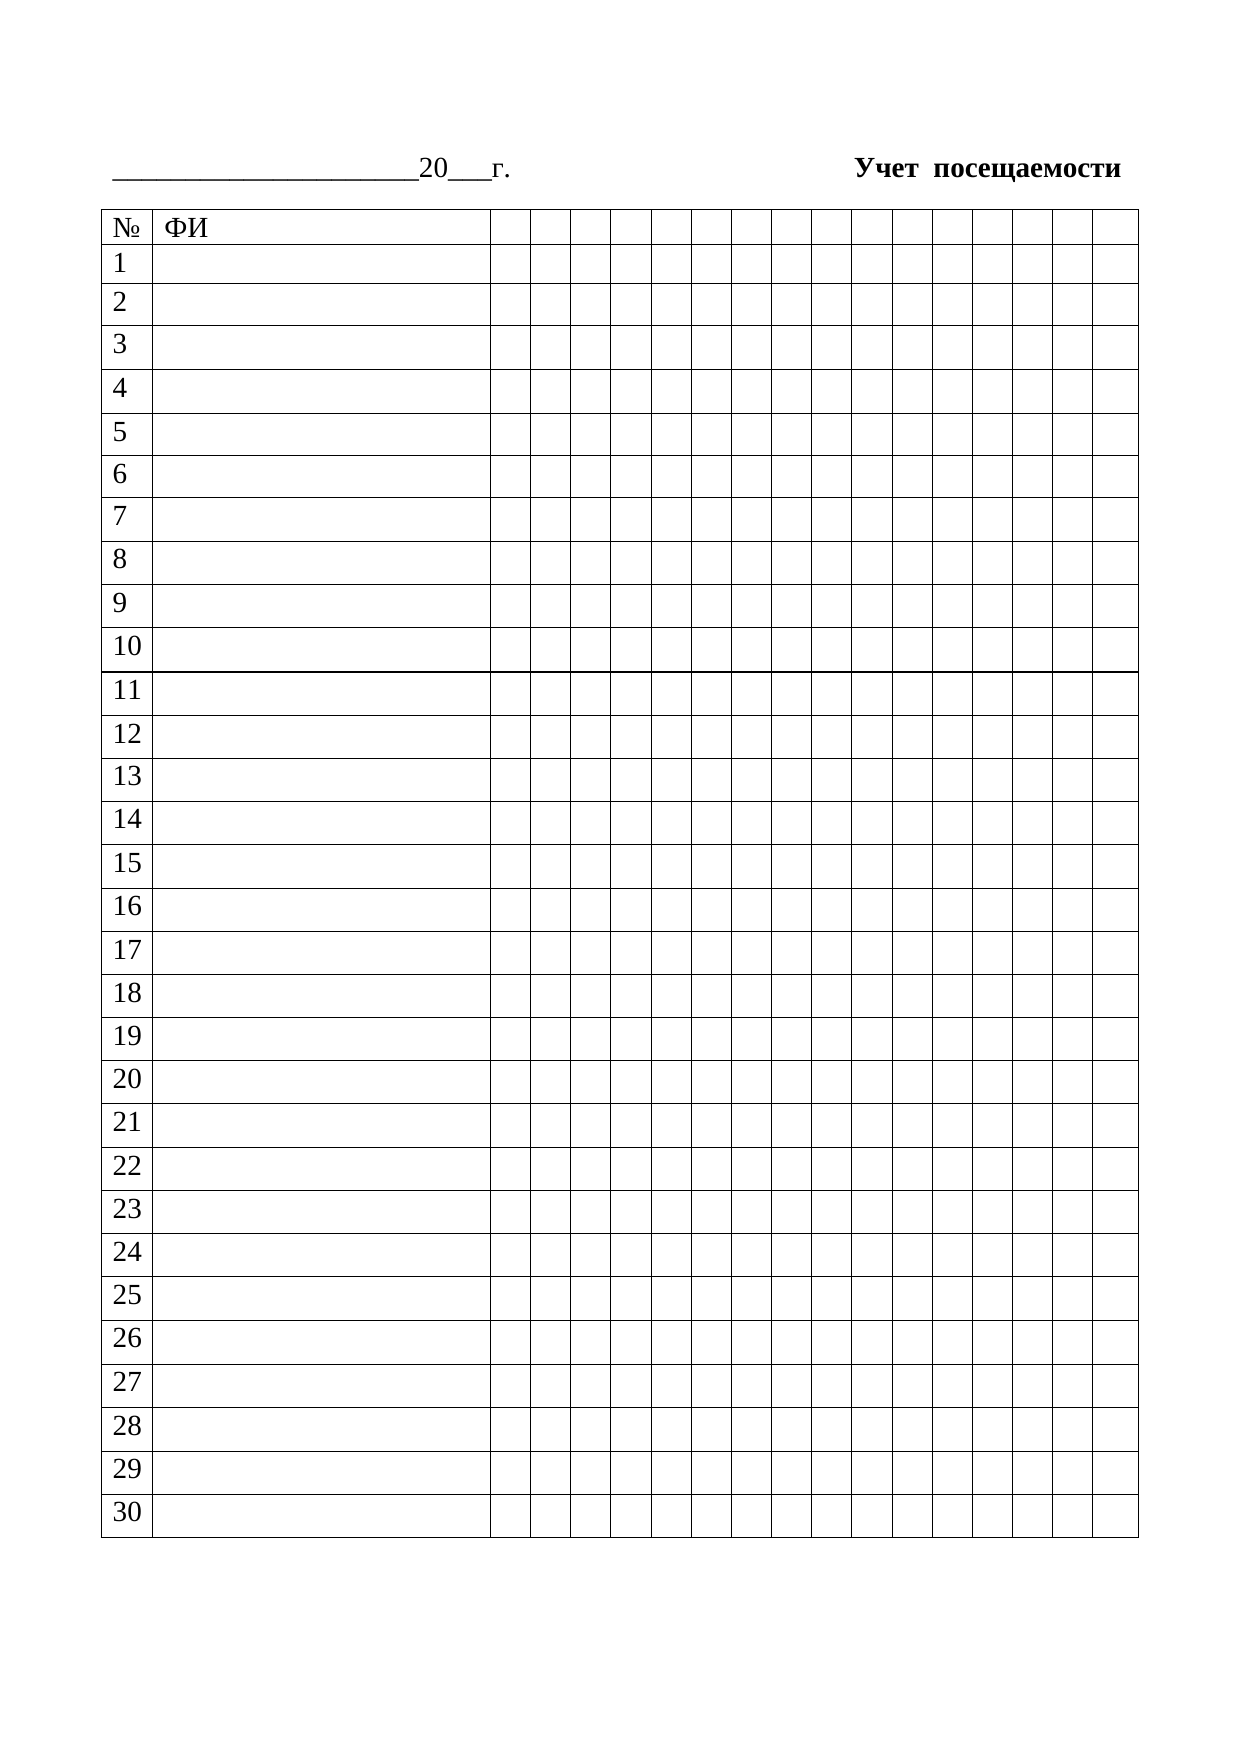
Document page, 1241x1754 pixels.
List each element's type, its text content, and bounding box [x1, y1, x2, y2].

table_cell [772, 1018, 811, 1060]
table_cell [571, 1365, 610, 1407]
table_cell [1093, 370, 1138, 413]
table_cell [153, 1452, 490, 1493]
table_cell [692, 1104, 731, 1147]
table_cell [611, 326, 651, 369]
table_cell [973, 1018, 1012, 1060]
table_cell [812, 1191, 851, 1233]
table_cell 26 [102, 1321, 152, 1363]
table_header [973, 210, 1012, 244]
table_cell [153, 1408, 490, 1451]
table_cell [1013, 542, 1052, 584]
table_cell [652, 759, 691, 801]
table_cell [812, 585, 851, 627]
table_cell [1053, 628, 1092, 671]
table_cell [732, 1104, 771, 1147]
table_cell [1053, 1148, 1092, 1190]
table_cell [1093, 845, 1138, 887]
table_cell [732, 628, 771, 671]
table_cell [852, 456, 892, 497]
table_cell [652, 975, 691, 1017]
table_cell [973, 1495, 1012, 1537]
table_cell [1053, 932, 1092, 974]
table_cell [812, 245, 851, 283]
table_cell [893, 414, 932, 455]
table_cell [692, 889, 731, 931]
table_cell [812, 1061, 851, 1103]
table_cell [491, 1061, 530, 1103]
table_cell [973, 456, 1012, 497]
table_cell [1013, 1321, 1052, 1363]
table_cell [153, 1061, 490, 1103]
table_cell [491, 1408, 530, 1451]
table_cell [852, 585, 892, 627]
table_cell [571, 542, 610, 584]
table_cell [1013, 1061, 1052, 1103]
table_cell [812, 1495, 851, 1537]
table_cell [491, 414, 530, 455]
table_cell [491, 542, 530, 584]
table_cell [973, 1104, 1012, 1147]
table_cell [491, 802, 530, 844]
table_cell [531, 845, 570, 887]
table_cell [732, 1061, 771, 1103]
table_cell [153, 370, 490, 413]
table_cell [933, 498, 972, 541]
table_cell 12 [102, 716, 152, 757]
table_cell [652, 245, 691, 283]
table_cell [812, 1277, 851, 1319]
table_cell [933, 975, 972, 1017]
table_cell [772, 889, 811, 931]
table_cell [692, 1365, 731, 1407]
table_cell [1053, 585, 1092, 627]
table_cell [571, 1277, 610, 1319]
table_cell [1053, 284, 1092, 325]
table_cell [893, 456, 932, 497]
table_cell [852, 1365, 892, 1407]
table_cell [692, 802, 731, 844]
table_cell [571, 759, 610, 801]
table_cell [491, 370, 530, 413]
table_cell [772, 456, 811, 497]
table_cell [153, 284, 490, 325]
table_cell [973, 716, 1012, 757]
table_cell [1053, 845, 1092, 887]
table_cell [531, 1018, 570, 1060]
table_cell [571, 1104, 610, 1147]
table_cell [1093, 673, 1138, 715]
table_cell [973, 370, 1012, 413]
table_cell [571, 1321, 610, 1363]
table_cell [1053, 1018, 1092, 1060]
table_cell [611, 414, 651, 455]
table_cell [652, 1191, 691, 1233]
table_cell 7 [102, 498, 152, 541]
table_cell [973, 932, 1012, 974]
table_cell [933, 542, 972, 584]
table_cell 11 [102, 673, 152, 715]
table_cell [571, 1148, 610, 1190]
table_cell [1013, 628, 1052, 671]
table_cell [1013, 1452, 1052, 1493]
table_cell [1053, 716, 1092, 757]
table_cell [652, 1408, 691, 1451]
table_cell [933, 932, 972, 974]
table_cell [933, 1365, 972, 1407]
table_cell [732, 498, 771, 541]
table_cell [852, 1104, 892, 1147]
table_cell [772, 1104, 811, 1147]
table_cell [732, 1148, 771, 1190]
table_cell [893, 932, 932, 974]
table_cell [611, 716, 651, 757]
table_cell [812, 628, 851, 671]
table_header [772, 210, 811, 244]
table_cell [611, 542, 651, 584]
table_cell [1093, 802, 1138, 844]
table_cell [571, 932, 610, 974]
table_cell [571, 802, 610, 844]
table_cell [571, 284, 610, 325]
table_cell [571, 1191, 610, 1233]
table_cell [772, 284, 811, 325]
table_cell [652, 326, 691, 369]
table_cell [1053, 1104, 1092, 1147]
table_cell 4 [102, 370, 152, 413]
table_cell [611, 845, 651, 887]
table_cell [772, 1061, 811, 1103]
table_cell [652, 1495, 691, 1537]
table_cell [153, 1321, 490, 1363]
table_cell [852, 1408, 892, 1451]
table_cell [531, 284, 570, 325]
table_cell [491, 1234, 530, 1276]
table_cell [692, 1277, 731, 1319]
table_cell [893, 284, 932, 325]
table_cell [531, 628, 570, 671]
table_cell [611, 802, 651, 844]
table_cell [852, 542, 892, 584]
table_cell [652, 673, 691, 715]
table_cell [852, 1191, 892, 1233]
table_cell [652, 542, 691, 584]
table_cell [732, 845, 771, 887]
table_cell [571, 1234, 610, 1276]
table_cell [1093, 1452, 1138, 1493]
table_cell [611, 889, 651, 931]
table_cell 5 [102, 414, 152, 455]
table_header ФИ [153, 210, 490, 244]
table_header [1093, 210, 1138, 244]
table_cell [153, 1191, 490, 1233]
table_cell [153, 628, 490, 671]
table_cell [153, 585, 490, 627]
table_cell [772, 759, 811, 801]
table_cell [852, 1234, 892, 1276]
table_cell [531, 932, 570, 974]
table_cell [893, 1365, 932, 1407]
table_cell [1053, 1452, 1092, 1493]
table_cell [531, 542, 570, 584]
table_cell [812, 456, 851, 497]
table_cell [933, 1061, 972, 1103]
table_cell [1013, 1018, 1052, 1060]
table_cell [491, 326, 530, 369]
table_cell [732, 542, 771, 584]
table_header [531, 210, 570, 244]
table_cell [732, 1495, 771, 1537]
table_cell [772, 673, 811, 715]
table_cell [772, 1321, 811, 1363]
table_cell [1093, 1321, 1138, 1363]
table_cell [933, 414, 972, 455]
table_cell [692, 414, 731, 455]
table_cell [893, 1061, 932, 1103]
table_cell [153, 845, 490, 887]
table_cell [812, 716, 851, 757]
table_cell [1093, 1234, 1138, 1276]
table_cell [692, 759, 731, 801]
table_cell [692, 975, 731, 1017]
table_cell [732, 1452, 771, 1493]
table_cell [772, 1148, 811, 1190]
table_cell [571, 889, 610, 931]
table_cell [1053, 1234, 1092, 1276]
table_cell [611, 1191, 651, 1233]
table_cell [933, 673, 972, 715]
table_header [491, 210, 530, 244]
table_cell [692, 845, 731, 887]
table_cell [1093, 542, 1138, 584]
table_cell [652, 456, 691, 497]
table_cell [153, 975, 490, 1017]
table_cell [571, 414, 610, 455]
text _____________________20___г. Учет посещаемости [112, 150, 1128, 183]
table_cell [772, 585, 811, 627]
table_cell [611, 1104, 651, 1147]
table_cell 15 [102, 845, 152, 887]
table_cell [611, 1495, 651, 1537]
table_cell [732, 759, 771, 801]
table_cell [153, 456, 490, 497]
table_cell [852, 414, 892, 455]
table_cell [611, 284, 651, 325]
table_cell [973, 1321, 1012, 1363]
table_cell [531, 245, 570, 283]
table_cell [772, 245, 811, 283]
table_cell [852, 245, 892, 283]
table_cell [812, 845, 851, 887]
table_cell [491, 1277, 530, 1319]
table_cell [611, 1365, 651, 1407]
table_cell [652, 889, 691, 931]
table_cell 8 [102, 542, 152, 584]
table_cell [692, 932, 731, 974]
table_cell [153, 673, 490, 715]
table_cell [1093, 1365, 1138, 1407]
table_cell [1013, 284, 1052, 325]
table_cell [893, 716, 932, 757]
table_cell [611, 245, 651, 283]
table_cell [1093, 1018, 1138, 1060]
table_header № [102, 210, 152, 244]
table_cell [692, 1321, 731, 1363]
table_cell [1053, 1495, 1092, 1537]
table_cell [812, 1321, 851, 1363]
table_header [933, 210, 972, 244]
table_cell [973, 1452, 1012, 1493]
table_cell [571, 456, 610, 497]
table_cell [1093, 1148, 1138, 1190]
table_cell [973, 414, 1012, 455]
table_cell [1053, 326, 1092, 369]
table_cell [153, 889, 490, 931]
table_cell [1013, 498, 1052, 541]
table_cell [1053, 1277, 1092, 1319]
table_cell [973, 1365, 1012, 1407]
table_cell [531, 802, 570, 844]
table_cell [772, 1277, 811, 1319]
table_cell [153, 414, 490, 455]
table_cell [893, 245, 932, 283]
table_cell [491, 716, 530, 757]
table_cell [812, 1365, 851, 1407]
table_cell [732, 889, 771, 931]
table_cell [852, 326, 892, 369]
table_cell [571, 498, 610, 541]
table_cell [652, 585, 691, 627]
table_header [652, 210, 691, 244]
table_cell [531, 1148, 570, 1190]
table_cell [1013, 716, 1052, 757]
table_cell [933, 1148, 972, 1190]
table_cell [652, 1277, 691, 1319]
table_cell [571, 1495, 610, 1537]
table_cell [1053, 414, 1092, 455]
table_cell [852, 673, 892, 715]
table_cell [893, 1408, 932, 1451]
table_cell [812, 370, 851, 413]
table_cell [491, 889, 530, 931]
table_cell [571, 1018, 610, 1060]
table_cell [893, 1148, 932, 1190]
table_cell [531, 1408, 570, 1451]
table_cell [531, 1234, 570, 1276]
table_cell [611, 1018, 651, 1060]
table_cell [732, 1191, 771, 1233]
table_cell [692, 1495, 731, 1537]
table_cell [491, 1104, 530, 1147]
table_cell [852, 370, 892, 413]
table_cell [933, 1234, 972, 1276]
table_cell [153, 1277, 490, 1319]
table_cell [933, 1408, 972, 1451]
table_cell [531, 759, 570, 801]
table_cell [772, 498, 811, 541]
table_cell [1053, 889, 1092, 931]
table_cell [812, 1408, 851, 1451]
table_cell 29 [102, 1452, 152, 1493]
table_cell [973, 802, 1012, 844]
table_cell [732, 1234, 771, 1276]
table_cell 22 [102, 1148, 152, 1190]
table_cell [153, 498, 490, 541]
table_cell [1093, 284, 1138, 325]
table_cell [772, 370, 811, 413]
table_cell [571, 245, 610, 283]
table_cell [491, 1365, 530, 1407]
table_cell [933, 845, 972, 887]
table_cell [652, 414, 691, 455]
table_cell 13 [102, 759, 152, 801]
table_cell [893, 498, 932, 541]
table_cell [812, 975, 851, 1017]
table_cell [1093, 1061, 1138, 1103]
table_cell [772, 1495, 811, 1537]
table_cell [893, 370, 932, 413]
table_cell 20 [102, 1061, 152, 1103]
table_cell [933, 1452, 972, 1493]
table_cell [732, 1277, 771, 1319]
table_cell [1093, 889, 1138, 931]
table_cell [772, 1234, 811, 1276]
table_header [852, 210, 892, 244]
table_cell [652, 802, 691, 844]
table_cell 17 [102, 932, 152, 974]
table_cell [893, 975, 932, 1017]
table_cell [1013, 759, 1052, 801]
table_cell [611, 759, 651, 801]
table_cell [973, 326, 1012, 369]
table_cell [611, 932, 651, 974]
table_cell [732, 414, 771, 455]
table_cell [1053, 1321, 1092, 1363]
table_cell [973, 975, 1012, 1017]
table_cell [692, 456, 731, 497]
table_cell [973, 1408, 1012, 1451]
table_cell [973, 889, 1012, 931]
table_cell [652, 498, 691, 541]
table_cell [153, 1018, 490, 1060]
table_cell [153, 1365, 490, 1407]
table_cell [1093, 1191, 1138, 1233]
table_cell [772, 975, 811, 1017]
table_cell [491, 1148, 530, 1190]
table_cell [852, 932, 892, 974]
table_cell [153, 716, 490, 757]
table_cell [571, 845, 610, 887]
table_cell [772, 414, 811, 455]
table_cell [491, 845, 530, 887]
table_cell [1013, 370, 1052, 413]
table_cell [893, 1191, 932, 1233]
table_cell [973, 628, 1012, 671]
table_cell [531, 456, 570, 497]
table_cell 19 [102, 1018, 152, 1060]
table_cell [491, 1018, 530, 1060]
table_cell [1013, 1148, 1052, 1190]
table_cell [153, 1104, 490, 1147]
table_cell [1093, 628, 1138, 671]
table_cell [491, 628, 530, 671]
table_cell [692, 1408, 731, 1451]
table_header [611, 210, 651, 244]
table_cell [973, 1191, 1012, 1233]
table_cell [852, 845, 892, 887]
table_cell [692, 1061, 731, 1103]
table_cell [1013, 326, 1052, 369]
table_cell [933, 456, 972, 497]
table_cell [812, 542, 851, 584]
table_cell [732, 456, 771, 497]
table_cell [812, 1234, 851, 1276]
table_cell [933, 284, 972, 325]
table_cell [1053, 759, 1092, 801]
table_cell 14 [102, 802, 152, 844]
table_cell [611, 585, 651, 627]
table_cell [973, 284, 1012, 325]
table_cell [652, 1061, 691, 1103]
table_cell [973, 1234, 1012, 1276]
table_cell [1093, 1104, 1138, 1147]
table_cell [571, 673, 610, 715]
table_cell [772, 1365, 811, 1407]
table_cell [812, 759, 851, 801]
table_cell [491, 932, 530, 974]
table_cell [611, 1061, 651, 1103]
table_cell [652, 1148, 691, 1190]
table_cell [611, 975, 651, 1017]
table_cell [812, 1148, 851, 1190]
table_cell [852, 802, 892, 844]
table_cell [933, 326, 972, 369]
table_cell [652, 1321, 691, 1363]
table_cell [732, 716, 771, 757]
table_cell [652, 628, 691, 671]
table_cell [852, 759, 892, 801]
table_cell [611, 1277, 651, 1319]
table_cell [692, 673, 731, 715]
table_cell [611, 370, 651, 413]
table_cell [1013, 456, 1052, 497]
table_cell [652, 716, 691, 757]
table_cell [772, 932, 811, 974]
table_cell 9 [102, 585, 152, 627]
table_cell [732, 975, 771, 1017]
table_cell [491, 759, 530, 801]
table_cell [531, 1452, 570, 1493]
table_cell [1093, 498, 1138, 541]
table_cell [692, 1148, 731, 1190]
table_cell [531, 889, 570, 931]
table_cell 3 [102, 326, 152, 369]
table_header [732, 210, 771, 244]
table_cell [973, 759, 1012, 801]
table_cell [153, 802, 490, 844]
table_cell [1093, 1277, 1138, 1319]
table_cell [153, 1148, 490, 1190]
table_cell [611, 456, 651, 497]
table_cell [772, 542, 811, 584]
table_cell [531, 1104, 570, 1147]
table_cell [692, 1191, 731, 1233]
table_header [812, 210, 851, 244]
table_cell [692, 585, 731, 627]
table_cell 18 [102, 975, 152, 1017]
table_cell [531, 1061, 570, 1103]
table_cell [732, 1365, 771, 1407]
table_cell [1053, 1191, 1092, 1233]
table_cell [1013, 1495, 1052, 1537]
table_cell [732, 370, 771, 413]
table_cell [852, 284, 892, 325]
table_cell [973, 245, 1012, 283]
table_cell [692, 628, 731, 671]
table_cell [491, 673, 530, 715]
table_cell [732, 673, 771, 715]
table_cell [852, 628, 892, 671]
table_cell [893, 1018, 932, 1060]
table_cell [1053, 1408, 1092, 1451]
table_cell [893, 802, 932, 844]
table_cell [153, 245, 490, 283]
table_cell 27 [102, 1365, 152, 1407]
table_cell [852, 1321, 892, 1363]
table_cell [893, 542, 932, 584]
table_cell [611, 628, 651, 671]
table_cell [933, 1277, 972, 1319]
table_cell [611, 1452, 651, 1493]
table_cell [1013, 1104, 1052, 1147]
table_cell [531, 1191, 570, 1233]
table_cell [933, 1495, 972, 1537]
table_cell [852, 975, 892, 1017]
table_cell [1093, 414, 1138, 455]
table_cell [812, 414, 851, 455]
table_cell [772, 1452, 811, 1493]
table_cell [491, 1191, 530, 1233]
table_cell [571, 1408, 610, 1451]
table_cell [732, 802, 771, 844]
table_cell [611, 673, 651, 715]
table_cell [772, 1408, 811, 1451]
table_cell [491, 456, 530, 497]
table_cell [852, 1148, 892, 1190]
table_cell [531, 1321, 570, 1363]
table_cell [692, 326, 731, 369]
table_cell [692, 498, 731, 541]
table_cell [973, 542, 1012, 584]
table_cell [812, 326, 851, 369]
table_cell [1053, 975, 1092, 1017]
table_cell [692, 370, 731, 413]
table_cell [652, 1452, 691, 1493]
table_cell [571, 628, 610, 671]
table_cell [571, 1452, 610, 1493]
table_cell 28 [102, 1408, 152, 1451]
table_cell [491, 284, 530, 325]
table_cell [933, 1104, 972, 1147]
table_cell [893, 1234, 932, 1276]
table_cell [1053, 542, 1092, 584]
table_cell [153, 1234, 490, 1276]
table_cell [1013, 845, 1052, 887]
table_cell [692, 716, 731, 757]
table_cell 30 [102, 1495, 152, 1537]
table_cell [973, 1061, 1012, 1103]
table_cell [812, 889, 851, 931]
table_cell [491, 975, 530, 1017]
table_cell [852, 1061, 892, 1103]
table_cell 1 [102, 245, 152, 283]
table_cell 25 [102, 1277, 152, 1319]
table_cell [1053, 1365, 1092, 1407]
table_cell [812, 1104, 851, 1147]
table_cell [933, 802, 972, 844]
table_cell [973, 845, 1012, 887]
table_cell [893, 759, 932, 801]
table_cell [852, 1277, 892, 1319]
table_cell [652, 284, 691, 325]
table_cell [153, 932, 490, 974]
table_cell [531, 975, 570, 1017]
table_cell [772, 845, 811, 887]
table_cell [772, 628, 811, 671]
table_cell [933, 1191, 972, 1233]
table_cell [1013, 1191, 1052, 1233]
table_cell [1013, 245, 1052, 283]
table_cell [652, 1018, 691, 1060]
table_cell [153, 1495, 490, 1537]
table_cell [732, 284, 771, 325]
table_cell [1013, 673, 1052, 715]
table_cell [491, 1452, 530, 1493]
table_cell 23 [102, 1191, 152, 1233]
table_header [1053, 210, 1092, 244]
table_cell [933, 759, 972, 801]
table_cell [893, 1277, 932, 1319]
table_cell [153, 542, 490, 584]
table_cell [1093, 975, 1138, 1017]
table_cell [571, 1061, 610, 1103]
table_cell [652, 1234, 691, 1276]
table_cell [531, 326, 570, 369]
table_cell [852, 889, 892, 931]
table_cell [1093, 456, 1138, 497]
table_cell [812, 932, 851, 974]
table_cell [491, 585, 530, 627]
table_cell 10 [102, 628, 152, 671]
table_cell [531, 1277, 570, 1319]
table_cell [893, 326, 932, 369]
table_cell [153, 759, 490, 801]
table_cell [933, 716, 972, 757]
table_cell [812, 1452, 851, 1493]
table_cell [692, 1234, 731, 1276]
table_cell [852, 1495, 892, 1537]
table_cell [571, 716, 610, 757]
table_cell [611, 1321, 651, 1363]
table_cell [1093, 245, 1138, 283]
table_cell [893, 889, 932, 931]
table_cell [893, 1452, 932, 1493]
table_cell [933, 245, 972, 283]
table_cell [812, 1018, 851, 1060]
table_cell [893, 1321, 932, 1363]
table_cell [611, 1148, 651, 1190]
table_cell [933, 585, 972, 627]
table_cell [1013, 975, 1052, 1017]
table_cell 21 [102, 1104, 152, 1147]
table_cell [1053, 673, 1092, 715]
table_cell [852, 498, 892, 541]
table_cell [1053, 456, 1092, 497]
table_cell [732, 326, 771, 369]
table_cell [852, 716, 892, 757]
table_cell [652, 845, 691, 887]
table_cell [1093, 585, 1138, 627]
table_cell [732, 932, 771, 974]
table_cell [973, 585, 1012, 627]
table_cell [933, 370, 972, 413]
table_cell [1013, 1365, 1052, 1407]
table_cell [491, 1321, 530, 1363]
table_cell [973, 1148, 1012, 1190]
table_cell [812, 802, 851, 844]
table_cell [772, 802, 811, 844]
table_cell [692, 1018, 731, 1060]
table_cell [692, 542, 731, 584]
table_cell [531, 716, 570, 757]
table_cell [1093, 1495, 1138, 1537]
table_cell 24 [102, 1234, 152, 1276]
table_cell [571, 975, 610, 1017]
table_cell [933, 1321, 972, 1363]
table_cell [732, 1321, 771, 1363]
table_cell [652, 370, 691, 413]
table_cell [812, 498, 851, 541]
table_cell [973, 673, 1012, 715]
table_header [893, 210, 932, 244]
table_cell [692, 245, 731, 283]
table_cell [1093, 716, 1138, 757]
table_cell [531, 673, 570, 715]
table_cell [893, 1495, 932, 1537]
table_cell [531, 414, 570, 455]
table_cell [893, 673, 932, 715]
table_cell 2 [102, 284, 152, 325]
table_cell [1053, 370, 1092, 413]
table_cell [153, 326, 490, 369]
table_cell [1013, 889, 1052, 931]
table_cell [1093, 932, 1138, 974]
table_cell [531, 1365, 570, 1407]
table_cell [652, 1104, 691, 1147]
table_cell 6 [102, 456, 152, 497]
table_cell [933, 628, 972, 671]
table_cell [772, 326, 811, 369]
table_cell [812, 284, 851, 325]
table_cell [531, 585, 570, 627]
table_cell [933, 889, 972, 931]
table_cell [611, 498, 651, 541]
table_cell [973, 498, 1012, 541]
table_cell [531, 370, 570, 413]
table_cell [893, 845, 932, 887]
table_cell [1013, 1234, 1052, 1276]
table_cell [1093, 326, 1138, 369]
table_cell [1053, 498, 1092, 541]
table_cell [1053, 802, 1092, 844]
table_cell [1013, 932, 1052, 974]
table_cell [852, 1018, 892, 1060]
table_cell [571, 326, 610, 369]
table_cell [1053, 245, 1092, 283]
table_cell [531, 498, 570, 541]
table_cell [491, 498, 530, 541]
table_cell [611, 1234, 651, 1276]
table_cell [732, 1018, 771, 1060]
table_cell [571, 585, 610, 627]
table_cell [933, 1018, 972, 1060]
table_cell [732, 1408, 771, 1451]
table_cell [1013, 1408, 1052, 1451]
table_cell [652, 1365, 691, 1407]
table_cell [652, 932, 691, 974]
table_cell [1013, 1277, 1052, 1319]
table_cell [491, 1495, 530, 1537]
table_cell 16 [102, 889, 152, 931]
table_cell [812, 673, 851, 715]
table_cell [1013, 585, 1052, 627]
table_cell [491, 245, 530, 283]
table_cell [893, 585, 932, 627]
table_header [692, 210, 731, 244]
table_cell [531, 1495, 570, 1537]
table_cell [973, 1277, 1012, 1319]
table_header [571, 210, 610, 244]
table_cell [1053, 1061, 1092, 1103]
table_cell [571, 370, 610, 413]
table_cell [852, 1452, 892, 1493]
table_cell [893, 628, 932, 671]
table_cell [732, 585, 771, 627]
table_cell [893, 1104, 932, 1147]
table_cell [1013, 802, 1052, 844]
table_cell [611, 1408, 651, 1451]
table_cell [1093, 1408, 1138, 1451]
table_cell [1093, 759, 1138, 801]
table_cell [1013, 414, 1052, 455]
table_cell [772, 716, 811, 757]
table_cell [732, 245, 771, 283]
table_cell [692, 284, 731, 325]
table_cell [692, 1452, 731, 1493]
table_cell [772, 1191, 811, 1233]
table_header [1013, 210, 1052, 244]
